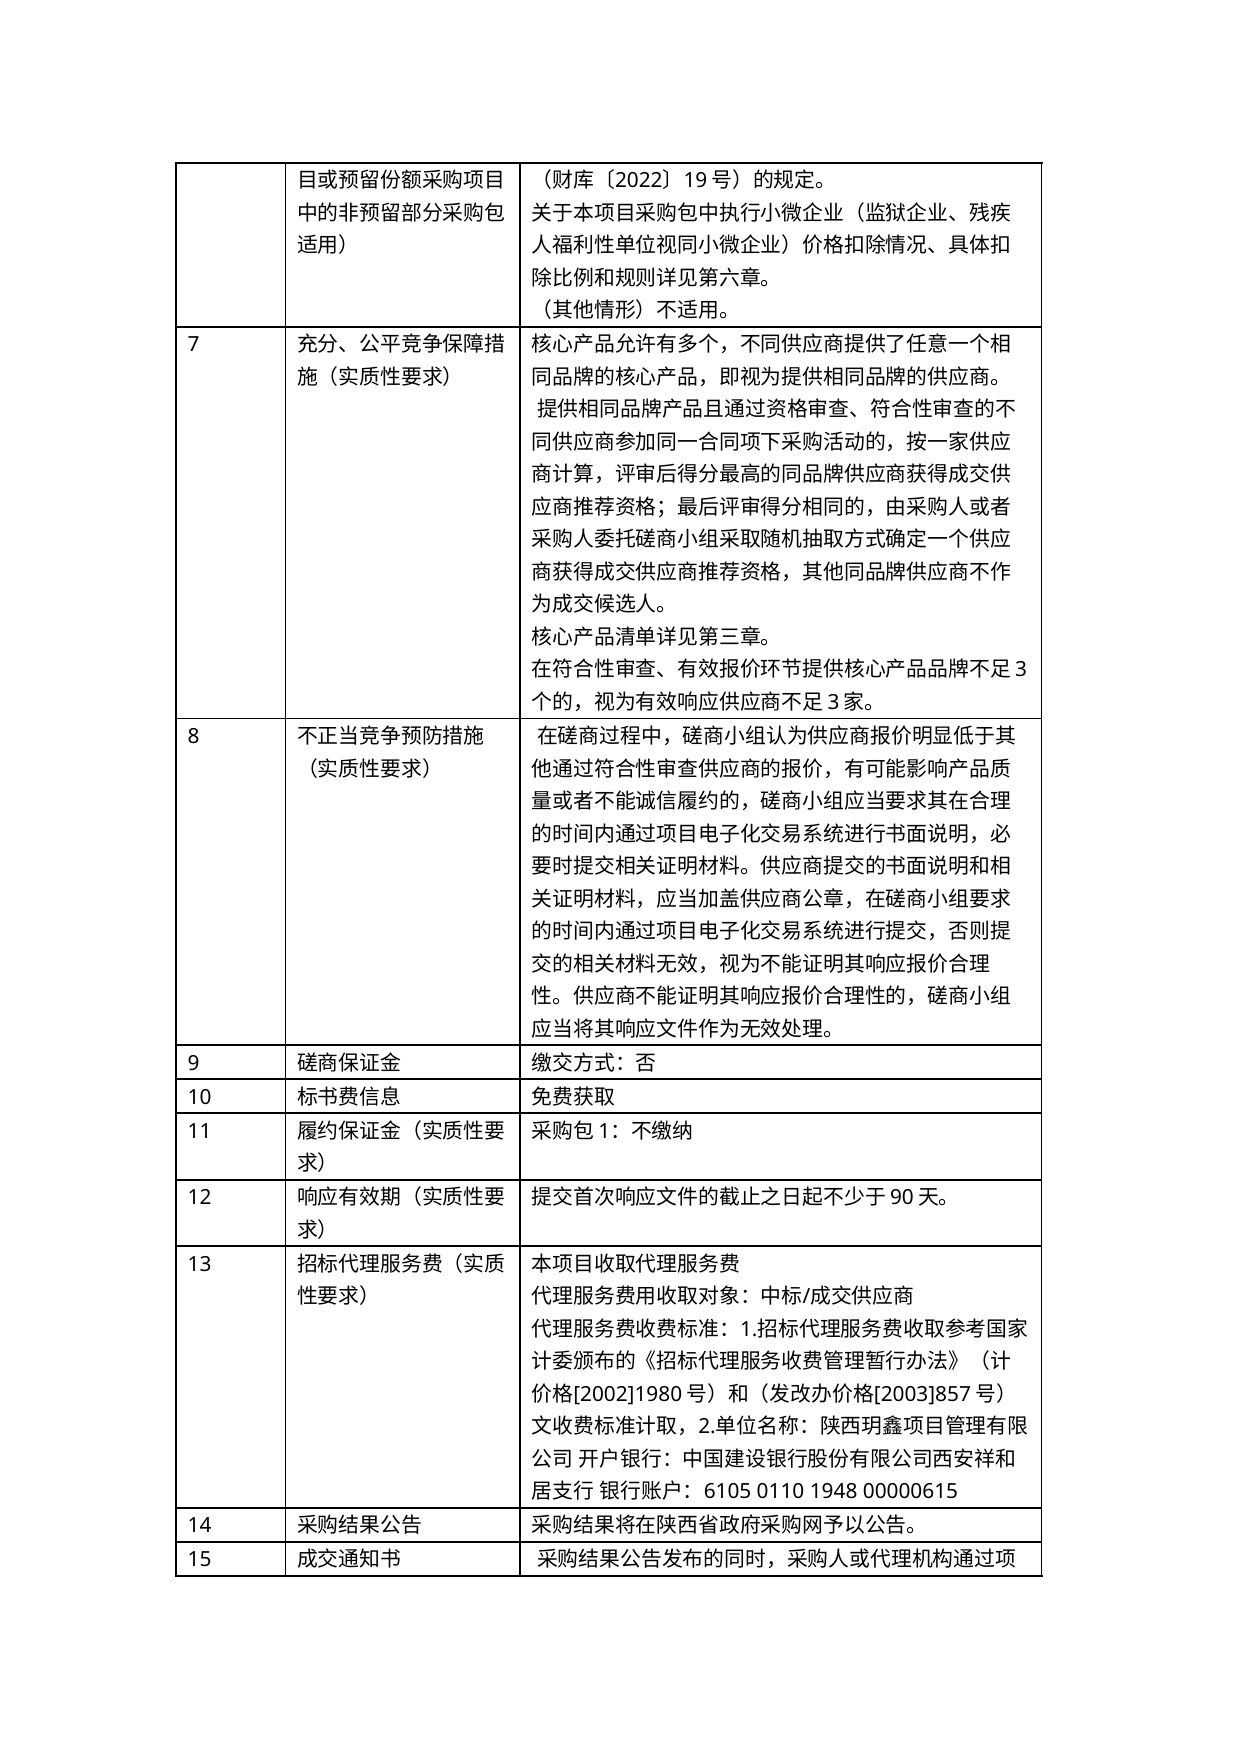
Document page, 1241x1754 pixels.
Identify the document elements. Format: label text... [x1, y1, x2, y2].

table_cell 9 [177, 1046, 285, 1078]
table_cell 在磋商过程中，磋商小组认为供应商报价明显低于其他通过符合性审查供应商的报价，有可能影响产品质量或者不能诚信履约的，磋商小组应当要求其在合理的时间内通过项目电子化交易系统进行书面说明，必要时提交相关证明材料。供应商提交的书面说明和相关证明材料，应当加盖供应商公章，在磋商小组要求的时间内通过项目电子化交易系统进行提交，否则提交的相关材料无效，视为不能证明其响应报价合理性。供应商不能证明其响应报价合理性的，磋商小组应当将其响应文件作为无效处理。 [521, 719, 1041, 1044]
table_cell 招标代理服务费（实质性要求） [286, 1247, 519, 1507]
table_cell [521, 1543, 1041, 1575]
table_cell 不正当竞争预防措施（实质性要求） [286, 719, 519, 1044]
table_cell 本项目收取代理服务费 代理服务费用收取对象：中标/成交供应商 代理服务费收费标准：1.招标代理服务费收取参考国家计委颁布的《招标代理服务收费管理暂行办法》（计价格[2002]1980号）和（发改办价格[2003]857号）文收费标准计取，2.单位名称：陕西玥鑫项目管理有限公司 开户银行：中国建设银行股份有限公司西安祥和居支行 银行账户：6105 0110 1948 00000615 [521, 1247, 1041, 1507]
table_cell 标书费信息 [286, 1080, 519, 1112]
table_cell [286, 164, 519, 326]
table_cell 提交首次响应文件的截止之日起不少于90天。 [521, 1181, 1041, 1245]
table_cell 15 [177, 1543, 285, 1575]
table_cell 6 [177, 164, 285, 326]
table_cell 缴交方式：否 [521, 1046, 1041, 1078]
table_cell 8 [177, 719, 285, 1044]
table_cell 核心产品允许有多个，不同供应商提供了任意一个相同品牌的核心产品，即视为提供相同品牌的供应商。 提供相同品牌产品且通过资格审查、符合性审查的不同供应商参加同一合同项下采购活动的，按一家供应商计算，评审后得分最高的同品牌供应商获得成交供应商推荐资格；最后评审得分相同的，由采购人或者采购人委托磋商小组采取随机抽取方式确定一个供应商获得成交供应商推荐资格，其他同品牌供应商不作为成交候选人。 核心产品清单详见第三章。 在符合性审查、有效报价环节提供核心产品品牌不足3个的，视为有效响应供应商不足3家。 [521, 328, 1041, 718]
table_cell 响应有效期（实质性要求） [286, 1181, 519, 1245]
table_cell 充分、公平竞争保障措施（实质性要求） [286, 328, 519, 718]
table_cell 履约保证金（实质性要求） [286, 1114, 519, 1179]
table_cell 免费获取 [521, 1080, 1041, 1112]
table_cell 采购结果将在陕西省政府采购网予以公告。 [521, 1509, 1041, 1541]
table_cell 11 [177, 1114, 285, 1179]
table_cell 成交通知书 [286, 1543, 519, 1575]
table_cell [521, 164, 1041, 326]
table_cell 13 [177, 1247, 285, 1507]
table_cell 采购结果公告 [286, 1509, 519, 1541]
table_cell 14 [177, 1509, 285, 1541]
table_cell 10 [177, 1080, 285, 1112]
table_cell 采购包1：不缴纳 [521, 1114, 1041, 1179]
table_cell 7 [177, 328, 285, 718]
table_cell 12 [177, 1181, 285, 1245]
table_cell 磋商保证金 [286, 1046, 519, 1078]
